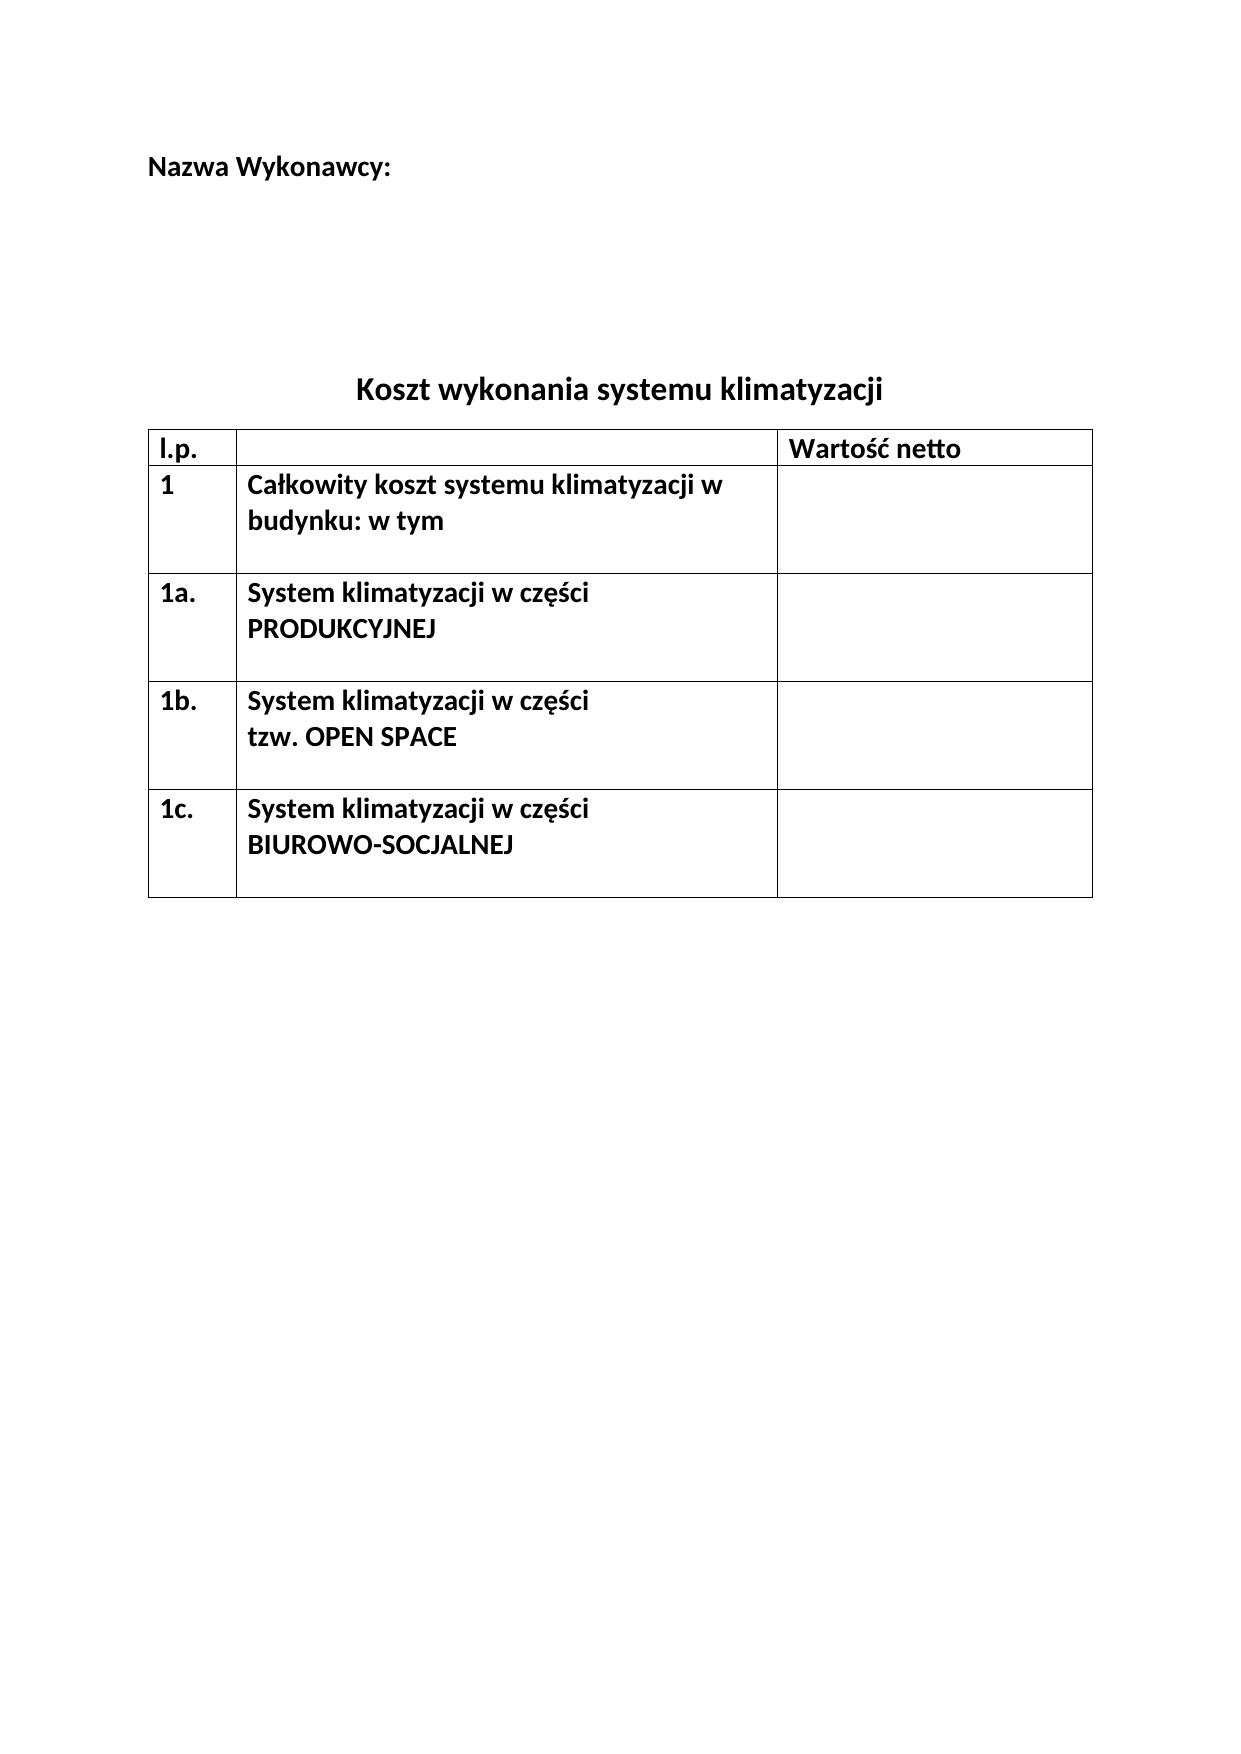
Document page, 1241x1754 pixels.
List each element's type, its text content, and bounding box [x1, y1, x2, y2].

table_header Wartość netto [778, 430, 1092, 465]
text Nazwa Wykonawcy: [148, 148, 1093, 183]
table_cell [778, 574, 1092, 681]
table_cell 1b. [149, 682, 236, 789]
text Koszt wykonania systemu klimatyzacji [148, 368, 1093, 409]
table_cell [778, 682, 1092, 789]
table_cell [778, 790, 1092, 897]
table_cell [778, 466, 1092, 573]
table_cell 1a. [149, 574, 236, 681]
table_cell System klimatyzacji w części PRODUKCYJNEJ [237, 574, 777, 681]
table_cell Całkowity koszt systemu klimatyzacji w budynku: w tym [237, 466, 777, 573]
table_header [237, 430, 777, 465]
table_cell System klimatyzacji w części BIUROWO-SOCJALNEJ [237, 790, 777, 897]
table_cell 1c. [149, 790, 236, 897]
table_cell 1 [149, 466, 236, 573]
table_header l.p. [149, 430, 236, 465]
table_cell System klimatyzacji w części tzw. OPEN SPACE [237, 682, 777, 789]
